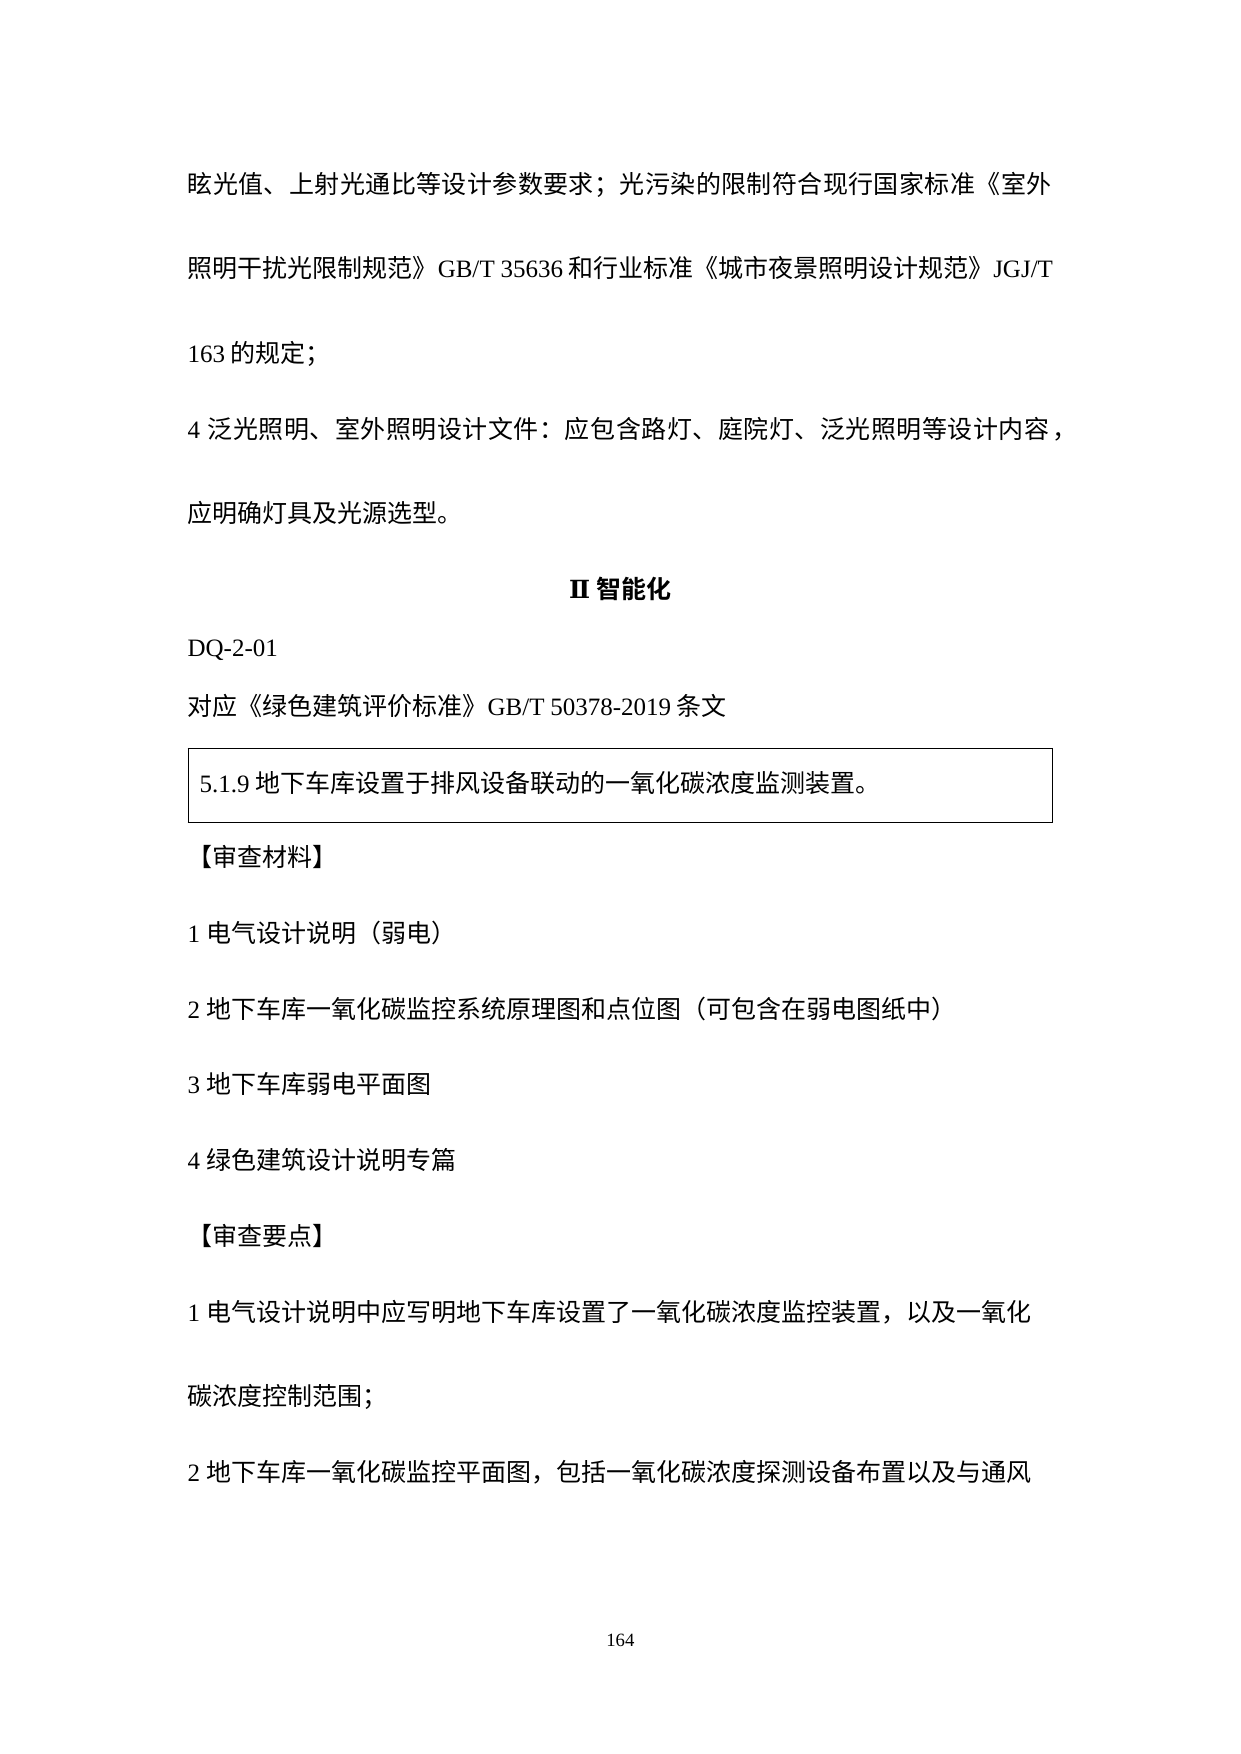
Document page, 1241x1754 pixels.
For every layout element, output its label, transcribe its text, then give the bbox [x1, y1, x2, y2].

text 4 绿色建筑设计说明专篇 [187, 1126, 1053, 1191]
text 1 电气设计说明中应写明地下车库设置了一氧化碳浓度监控装置，以及一氧化碳浓度控制范围； [187, 1278, 1053, 1427]
text 3 地下车库弱电平面图 [187, 1051, 1053, 1116]
text 4 泛光照明、室外照明设计文件：应包含路灯、庭院灯、泛光照明等设计内容，应明确灯具及光源选型。 [187, 395, 1053, 544]
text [187, 1438, 1053, 1503]
text 【审查要点】 [187, 1202, 1053, 1267]
text 1 电气设计说明（弱电） [187, 899, 1053, 964]
text 2 地下车库一氧化碳监控系统原理图和点位图（可包含在弱电图纸中） [187, 975, 1053, 1040]
text 【审查材料】 [187, 823, 1053, 888]
text DQ-2-01 [187, 631, 1053, 663]
text 对应《绿色建筑评价标准》GB/T 50378-2019条文 [187, 672, 1053, 737]
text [187, 150, 1053, 384]
text Ⅱ 智能化 [187, 555, 1053, 620]
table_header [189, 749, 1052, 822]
